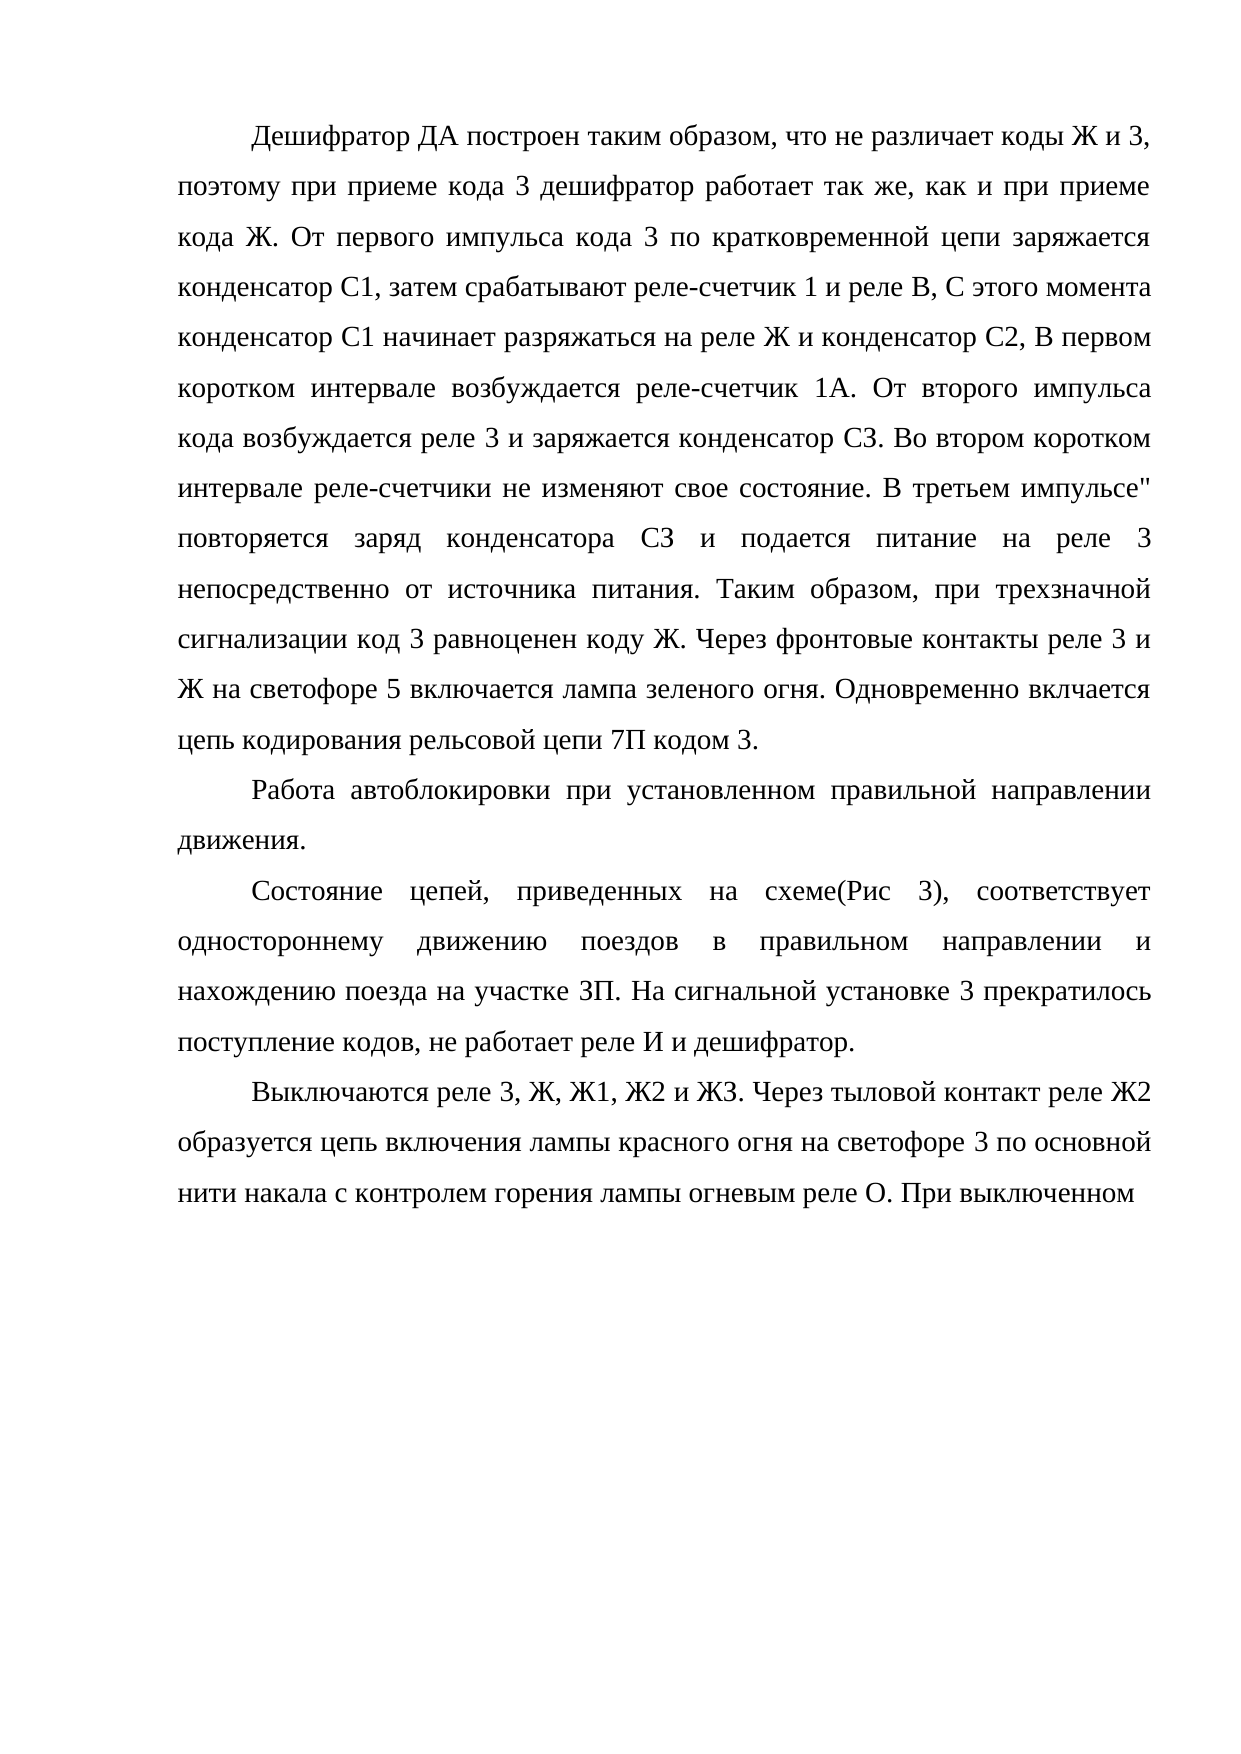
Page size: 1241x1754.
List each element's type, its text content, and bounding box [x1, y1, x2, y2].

text Дешифратор ДА построен таким образом, что не различает коды Ж и 3, поэтому при приеме кода 3 дешифратор работает так же, как и при приеме кода Ж. От первого импульса кода 3 по кратковременной цепи заряжается конденсатор С1, затем срабатывают реле-счетчик 1 и реле В, С этого момента конденсатор С1 начинает разряжаться на реле Ж и конденсатор С2, В первом коротком интервале возбуждается реле-счетчик 1А. От второго импульса кода возбуждается реле 3 и заряжается конденсатор СЗ. Во втором коротком интервале реле-счетчики не изменяют свое состояние. В третьем импульсе" повторяется заряд конденсатора СЗ и подается питание на реле 3 непосредственно от источника питания. Таким образом, при трехзначной сигнализации код 3 равноценен коду Ж. Через фронтовые контакты реле 3 и Ж на светофоре 5 включается лампа зеленого огня. Одновременно вклчается цепь кодирования рельсовой цепи 7П кодом 3. [177, 118, 1152, 755]
text Состояние цепей, приведенных на схеме(Рис 3), соответствует одностороннему движению поездов в правильном направлении и нахождению поезда на участке ЗП. На сигнальной установке 3 прекратилось поступление кодов, не работает реле И и дешифратор. [177, 873, 1152, 1057]
text Выключаются реле 3, Ж, Ж1, Ж2 и ЖЗ. Через тыловой контакт реле Ж2 образуется цепь включения лампы красного огня на светофоре 3 по основной нити накала с контролем горения лампы огневым реле О. При выключенном [177, 1074, 1152, 1208]
text Работа автоблокировки при установленном правильной направлении движения. [177, 772, 1152, 856]
